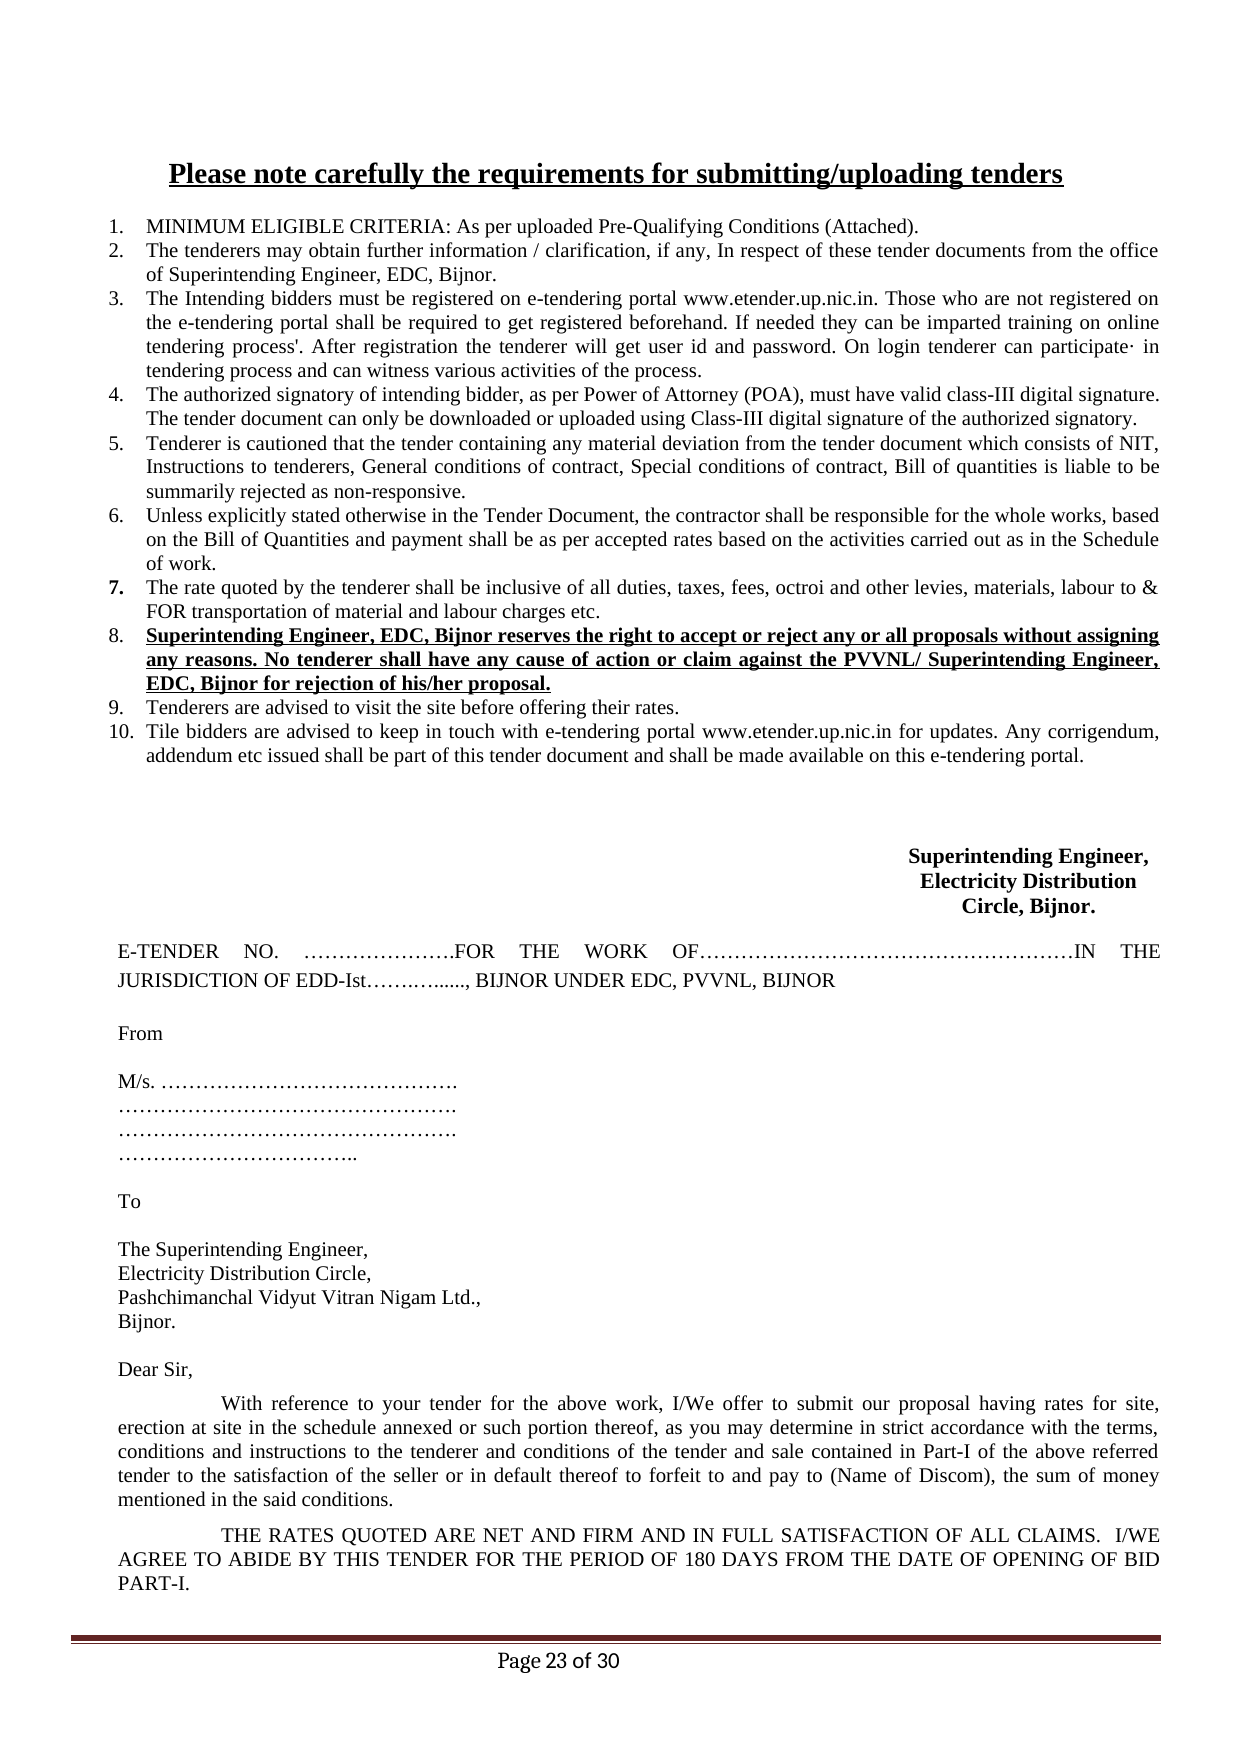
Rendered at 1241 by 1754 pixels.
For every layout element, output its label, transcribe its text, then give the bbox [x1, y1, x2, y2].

list Unless explicitly stated otherwise in the Tender Document, the contractor shall be responsible for the whole works, based on the Bill of Quantities and payment shall be as per accepted rates based on the activities carried out as in the Schedule of work. [108, 503, 1161, 575]
text Superintending Engineer, [896, 843, 1161, 868]
list The authorized signatory of intending bidder, as per Power of Attorney (POA), must have valid class-III digital signature. The tender document can only be downloaded or uploaded using Class-III digital signature of the authorized signatory. [108, 382, 1161, 430]
list Tile bidders are advised to keep in touch with e-tendering portal www.etender.up.nic.in for updates. Any corrigendum, addendum etc issued shall be part of this tender document and shall be made available on this e-tendering portal. [108, 719, 1161, 767]
list MINIMUM ELIGIBLE CRITERIA: As per uploaded Pre-Qualifying Conditions (Attached). [108, 214, 1161, 238]
text E-TENDER NO. ………………….FOR THE WORK OF………………………………………………IN THE JURISDICTION OF EDD-Ist…….…......, BIJNOR UNDER EDC, PVVNL, BIJNOR [117, 939, 1161, 992]
list Superintending Engineer, EDC, Bijnor reserves the right to accept or reject any or all proposals without assigning any reasons. No tenderer shall have any cause of action or claim against the PVVNL/ Superintending Engineer, EDC, Bijnor for rejection of his/her proposal. [108, 623, 1161, 695]
text Dear Sir, [118, 1357, 1161, 1381]
text …………………………………………. [118, 1117, 1161, 1141]
text M/s. ……………………………………. [118, 1068, 1161, 1093]
text From [118, 1020, 1161, 1044]
text Bijnor. [118, 1309, 1161, 1333]
list The tenderers may obtain further information / clarification, if any, In respect of these tender documents from the office of Superintending Engineer, EDC, Bijnor. [108, 238, 1161, 286]
text …………………………………………. [118, 1093, 1161, 1117]
text The Superintending Engineer, [118, 1237, 1161, 1261]
text Please note carefully the requirements for submitting/uploading tenders [71, 156, 1161, 190]
text With reference to your tender for the above work, I/We offer to submit our proposal having rates for site, erection at site in the schedule annexed or such portion thereof, as you may determine in strict accordance with the terms, conditions and instructions to the tenderer and conditions of the tender and sale contained in Part-I of the above referred tender to the satisfaction of the seller or in default thereof to forfeit to and pay to (Name of Discom), the sum of money mentioned in the said conditions. [118, 1391, 1161, 1511]
list Tenderers are advised to visit the site before offering their rates. [108, 695, 1161, 719]
list The Intending bidders must be registered on e-tendering portal www.etender.up.nic.in. Those who are not registered on the e-tendering portal shall be required to get registered beforehand. If needed they can be imparted training on online tendering process'. After registration the tenderer will get user id and password. On login tenderer can participate· in tendering process and can witness various activities of the process. [108, 286, 1161, 382]
text Electricity Distribution Circle, Bijnor. [896, 868, 1161, 918]
text Pashchimanchal Vidyut Vitran Nigam Ltd., [118, 1285, 1161, 1309]
text To [118, 1189, 1161, 1213]
list The rate quoted by the tenderer shall be inclusive of all duties, taxes, fees, octroi and other levies, materials, labour to & FOR transportation of material and labour charges etc. [108, 575, 1161, 623]
list Tenderer is cautioned that the tender containing any material deviation from the tender document which consists of NIT, Instructions to tenderers, General conditions of contract, Special conditions of contract, Bill of quantities is liable to be summarily rejected as non-responsive. [108, 430, 1161, 503]
text …………………………….. [118, 1141, 1161, 1165]
text Electricity Distribution Circle, [118, 1261, 1161, 1285]
text THE RATES QUOTED ARE NET AND FIRM AND IN FULL SATISFACTION OF ALL CLAIMS. I/WE AGREE TO ABIDE BY THIS TENDER FOR THE PERIOD OF 180 DAYS FROM THE DATE OF OPENING OF BID PART-I. [118, 1523, 1161, 1595]
